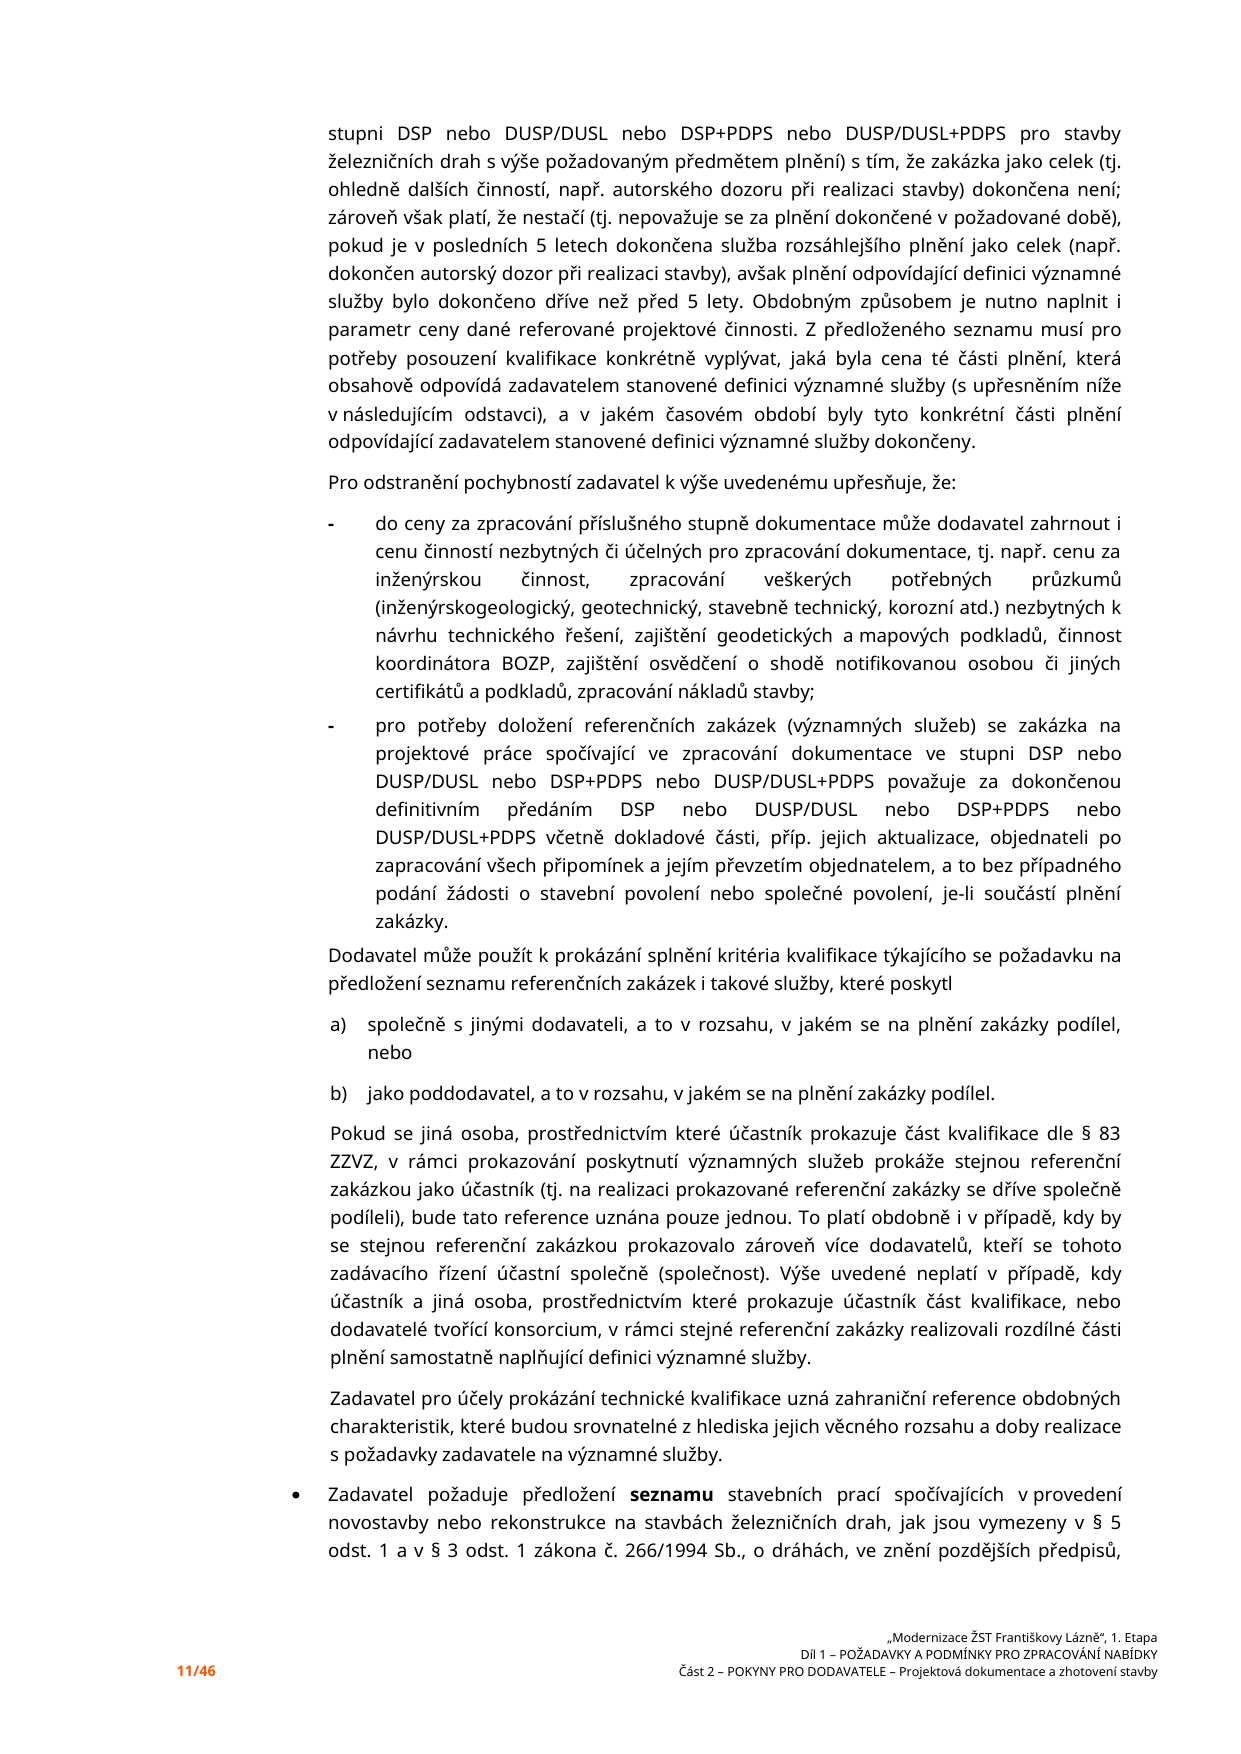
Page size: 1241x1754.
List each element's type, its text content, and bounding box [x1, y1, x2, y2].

text pro potřeby doložení referenčních zakázek (významných služeb) se zakázka na projektové práce spočívající ve zpracování dokumentace ve stupni DSP nebo DUSP/DUSL nebo DSP+PDPS nebo DUSP/DUSL+PDPS považuje za dokončenou definitivním předáním DSP nebo DUSP/DUSL nebo DSP+PDPS nebo DUSP/DUSL+PDPS včetně dokladové části, příp. jejich aktualizace, objednateli po zapracování všech připomínek a jejím převzetím objednatelem, a to bez případného podání žádosti o stavební povolení nebo společné povolení, je-li součástí plnění zakázky. [328, 712, 1122, 934]
text Dodavatel může použít k prokázání splnění kritéria kvalifikace týkajícího se požadavku na předložení seznamu referenčních zakázek i takové služby, které poskytl [328, 943, 1122, 996]
list společně s jinými dodavateli, a to v rozsahu, v jakém se na plnění zakázky podílel, nebo [330, 1011, 1122, 1065]
text Pokud se jiná osoba, prostřednictvím které účastník prokazuje část kvalifikace dle § 83 ZZVZ, v rámci prokazování poskytnutí významných služeb prokáže stejnou referenční zakázkou jako účastník (tj. na realizaci prokazované referenční zakázky se dříve společně podíleli), bude tato reference uznána pouze jednou. To platí obdobně i v případě, kdy by se stejnou referenční zakázkou prokazovalo zároveň více dodavatelů, kteří se tohoto zadávacího řízení účastní společně (společnost). Výše uvedené neplatí v případě, kdy účastník a jiná osoba, prostřednictvím které prokazuje účastník část kvalifikace, nebo dodavatelé tvořící konsorcium, v rámci stejné referenční zakázky realizovali rozdílné části plnění samostatně naplňující definici významné služby. [330, 1120, 1122, 1370]
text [292, 1482, 1122, 1563]
text Zadavatel pro účely prokázání technické kvalifikace uzná zahraniční reference obdobných charakteristik, které budou srovnatelné z hlediska jejich věcného rozsahu a doby realizace s požadavky zadavatele na významné služby. [330, 1385, 1122, 1467]
text do ceny za zpracování příslušného stupně dokumentace může dodavatel zahrnout i cenu činností nezbytných či účelných pro zpracování dokumentace, tj. např. cenu za inženýrskou činnost, zpracování veškerých potřebných průzkumů (inženýrskogeologický, geotechnický, stavebně technický, korozní atd.) nezbytných k návrhu technického řešení, zajištění geodetických a mapových podkladů, činnost koordinátora BOZP, zajištění osvědčení o shodě notifikovanou osobou či jiných certifikátů a podkladů, zpracování nákladů stavby; [328, 510, 1122, 703]
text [328, 121, 1122, 454]
text Pro odstranění pochybností zadavatel k výše uvedenému upřesňuje, že: [328, 469, 1122, 495]
list jako poddodavatel, a to v rozsahu, v jakém se na plnění zakázky podílel. [330, 1080, 1122, 1105]
